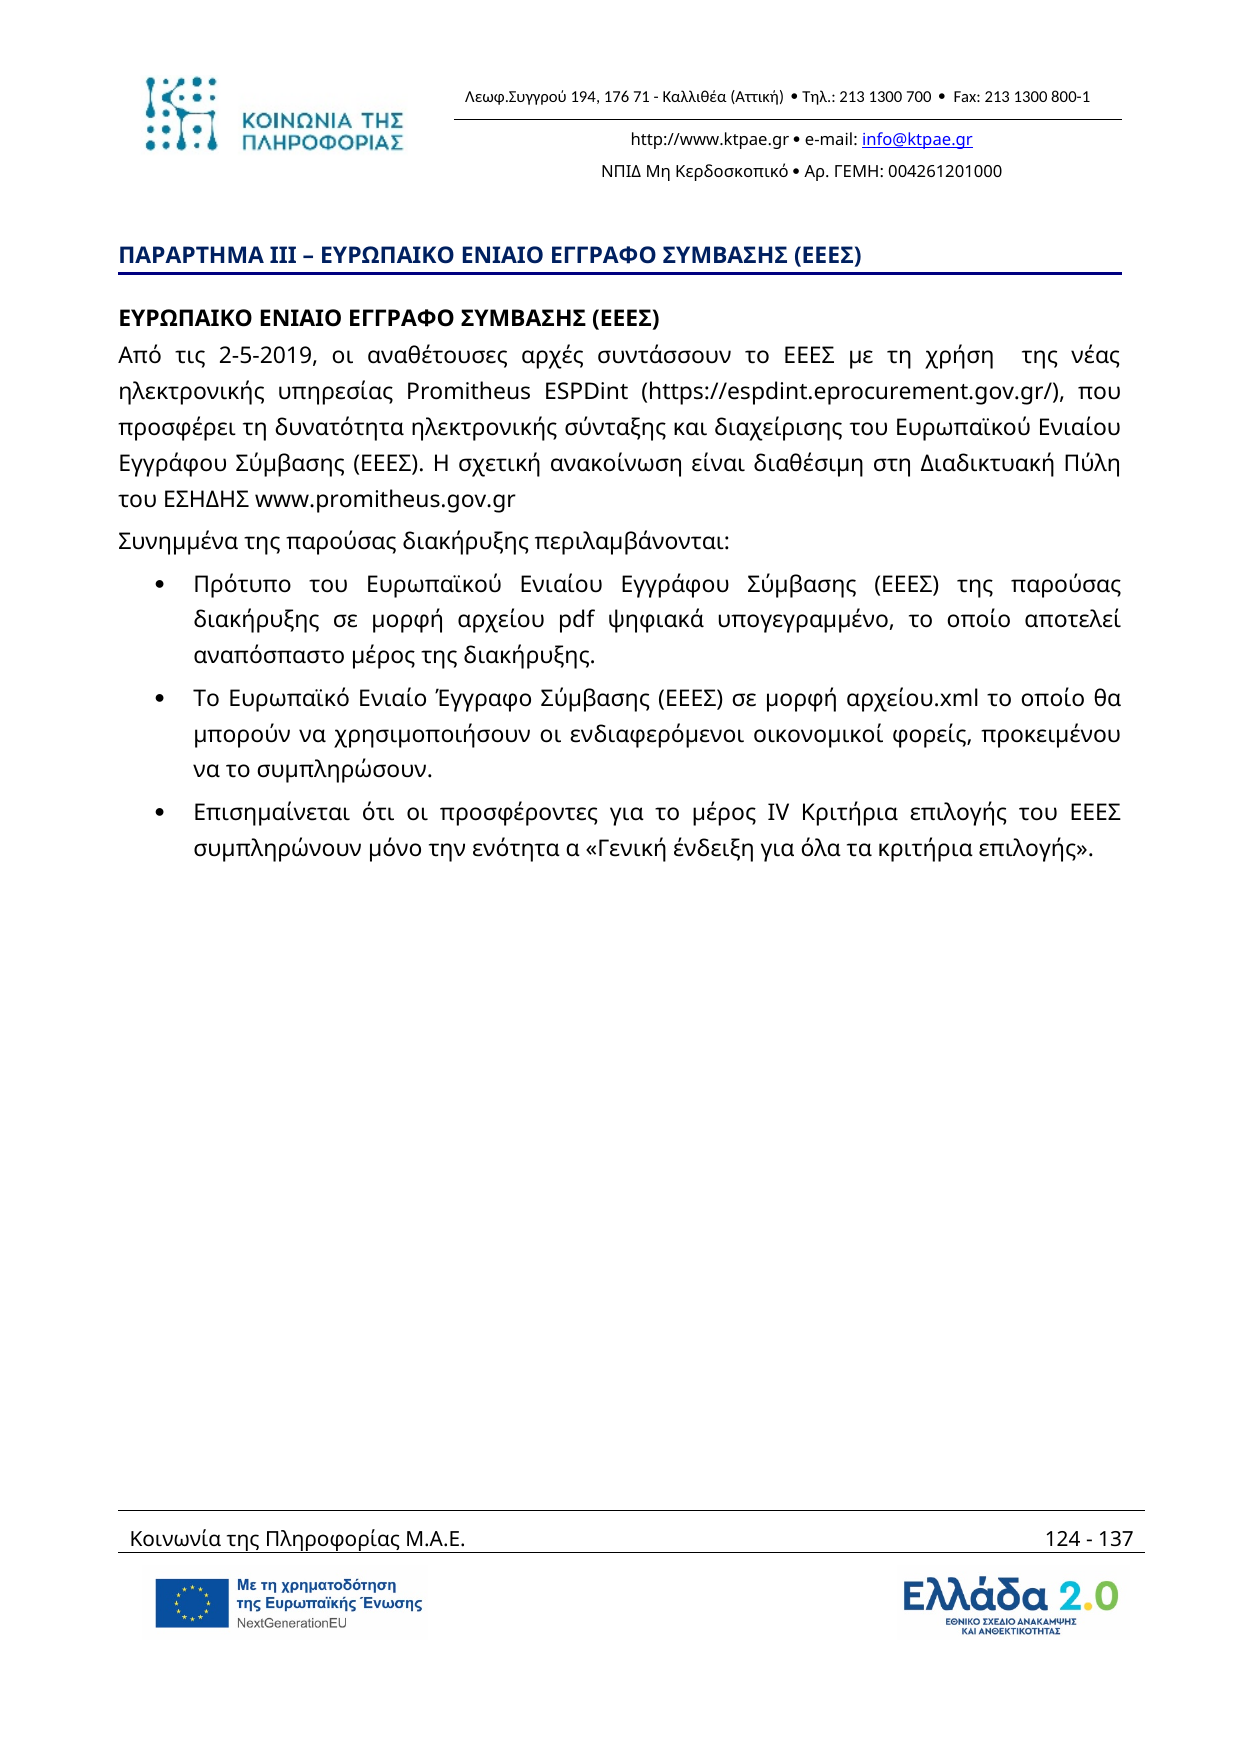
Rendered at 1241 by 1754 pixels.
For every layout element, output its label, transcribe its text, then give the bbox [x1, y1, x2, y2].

picture [140, 75, 408, 157]
list Το Ευρωπαϊκό Ενιαίο Έγγραφο Σύμβασης (ΕΕΕΣ) σε μορφή αρχείου.xml το οποίο θα μπορούν να χρησιμοποιήσουν οι ενδιαφερόμενοι οικονομικοί φορείς, προκειμένου να το συμπληρώσουν. [156, 682, 1122, 785]
subtitle ΠΑΡΑΡΤΗΜΑ ΙII – ΕΥΡΩΠΑΙΚΟ ΕΝΙΑΙΟ ΕΓΓΡΑΦΟ ΣΥΜΒΑΣΗΣ (ΕΕΕΣ) [118, 239, 1122, 272]
subtitle ΕΥΡΩΠΑΙΚΟ ΕΝΙΑΙΟ ΕΓΓΡΑΦΟ ΣΥΜΒΑΣΗΣ (ΕΕΕΣ) [118, 302, 1122, 333]
text Από τις 2-5-2019, οι αναθέτουσες αρχές συντάσσουν το ΕΕΕΣ με τη χρήση της νέας ηλεκτρονικής υπηρεσίας Promitheus ESPDint (https://espdint.eprocurement.gov.gr/), που προσφέρει τη δυνατότητα ηλεκτρονικής σύνταξης και διαχείρισης του Ευρωπαϊκού Ενιαίου Εγγράφου Σύμβασης (ΕΕΕΣ). Η σχετική ανακοίνωση είναι διαθέσιμη στη Διαδικτυακή Πύλη του ΕΣΗΔΗΣ www.promitheus.gov.gr [118, 339, 1122, 514]
list Πρότυπο του Ευρωπαϊκού Ενιαίου Εγγράφου Σύμβασης (ΕΕΕΣ) της παρούσας διακήρυξης σε μορφή αρχείου pdf ψηφιακά υπογεγραμμένο, το οποίο αποτελεί αναπόσπαστο μέρος της διακήρυξης. [156, 567, 1122, 671]
text Συνημμένα της παρούσας διακήρυξης περιλαμβάνονται: [118, 525, 1122, 557]
list Επισημαίνεται ότι οι προσφέροντες για το μέρος IV Κριτήρια επιλογής του ΕΕΕΣ συμπληρώνουν μόνο την ενότητα α «Γενική ένδειξη για όλα τα κριτήρια επιλογής». [156, 796, 1122, 863]
